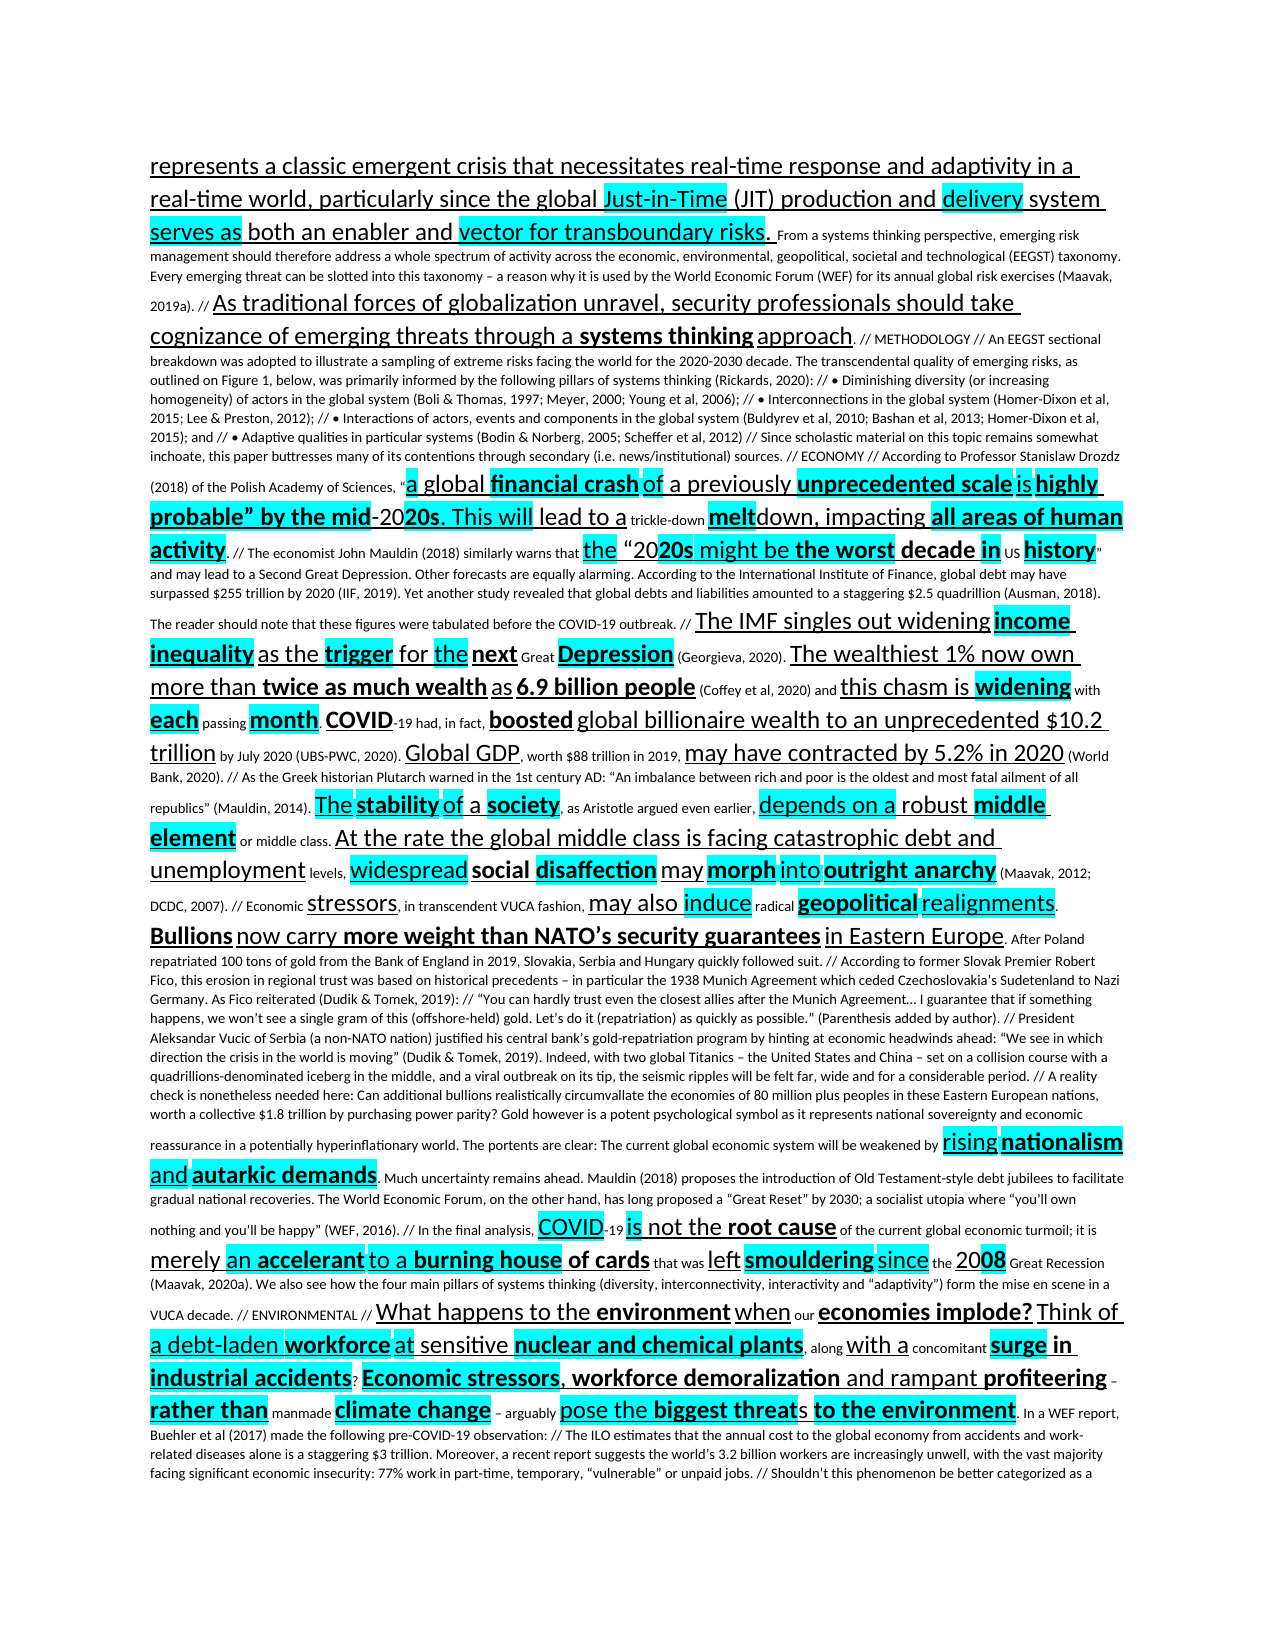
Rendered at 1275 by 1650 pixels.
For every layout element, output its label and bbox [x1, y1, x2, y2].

text [150, 150, 1125, 1483]
